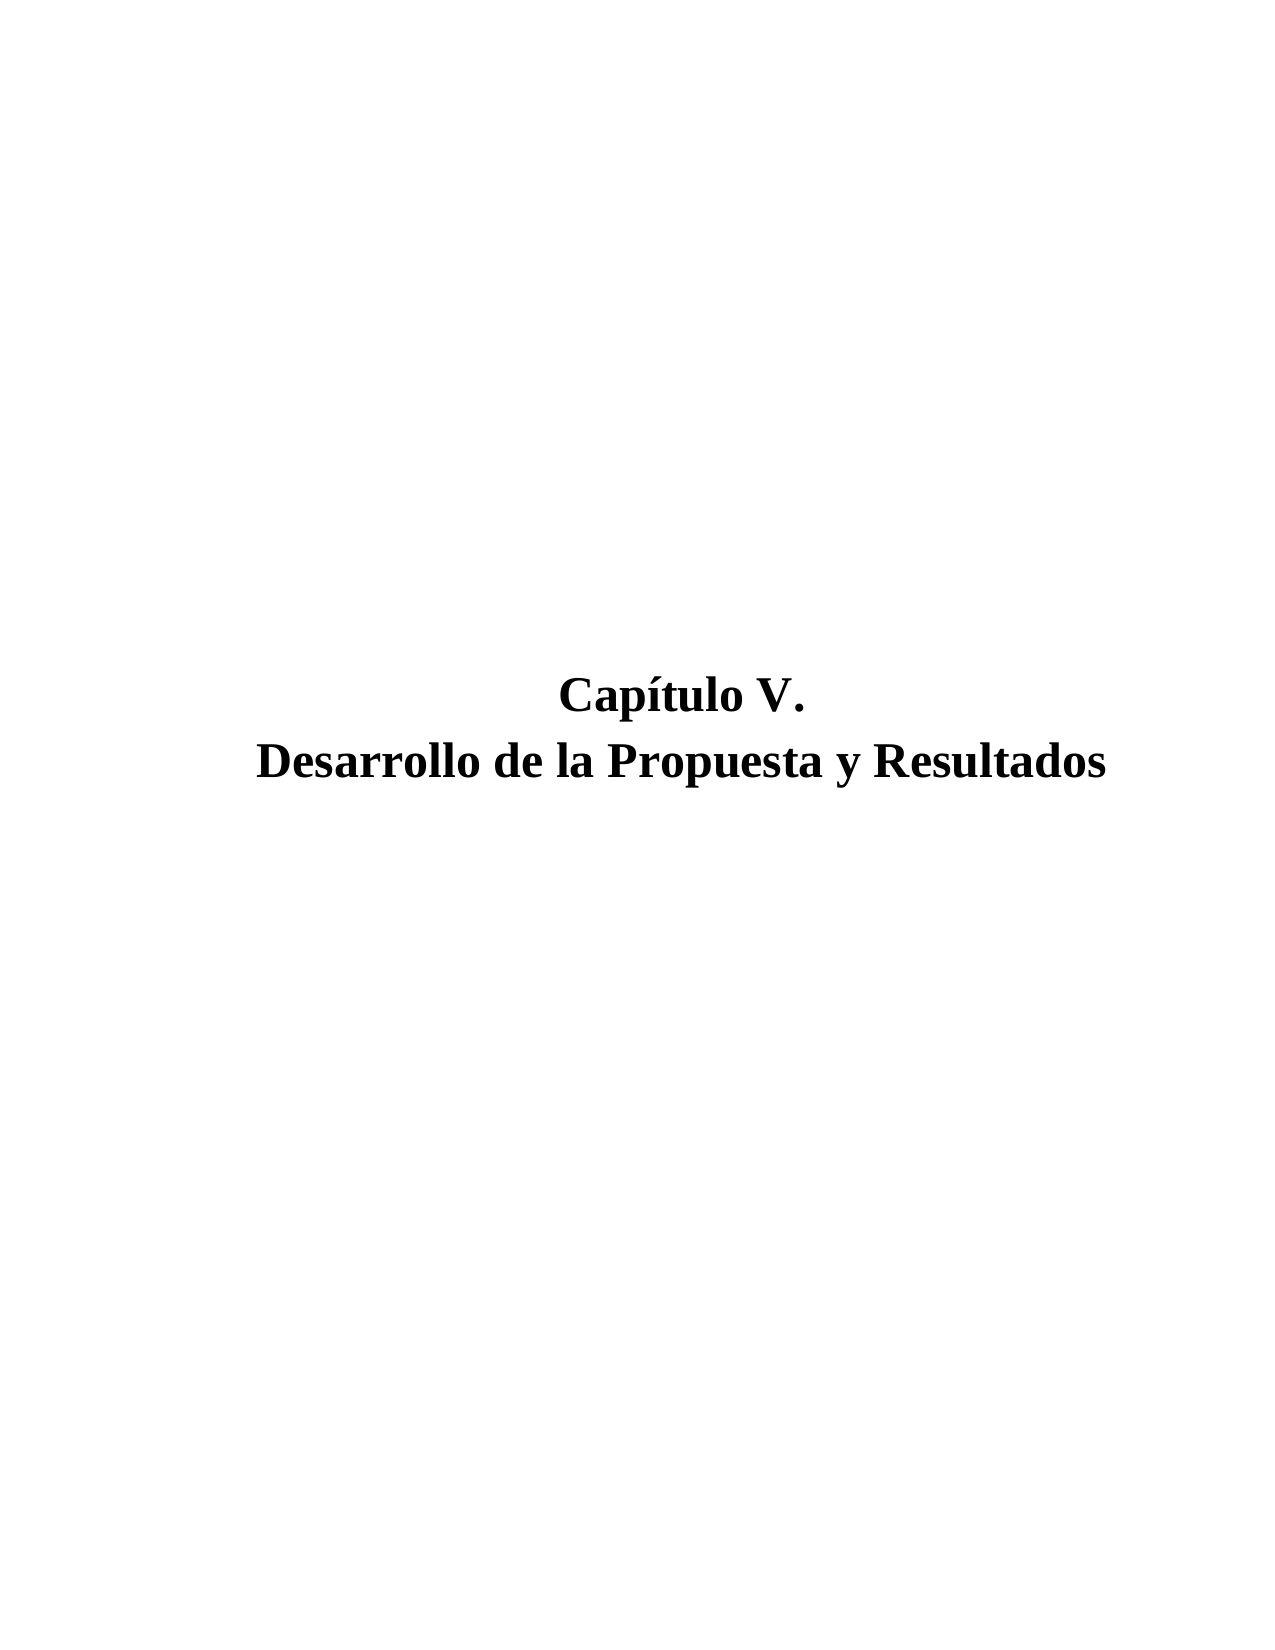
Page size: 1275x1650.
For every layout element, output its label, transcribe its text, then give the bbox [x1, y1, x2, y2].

subtitle Capítulo V. [207, 665, 1157, 723]
subtitle Desarrollo de la Propuesta y Resultados [207, 731, 1157, 789]
